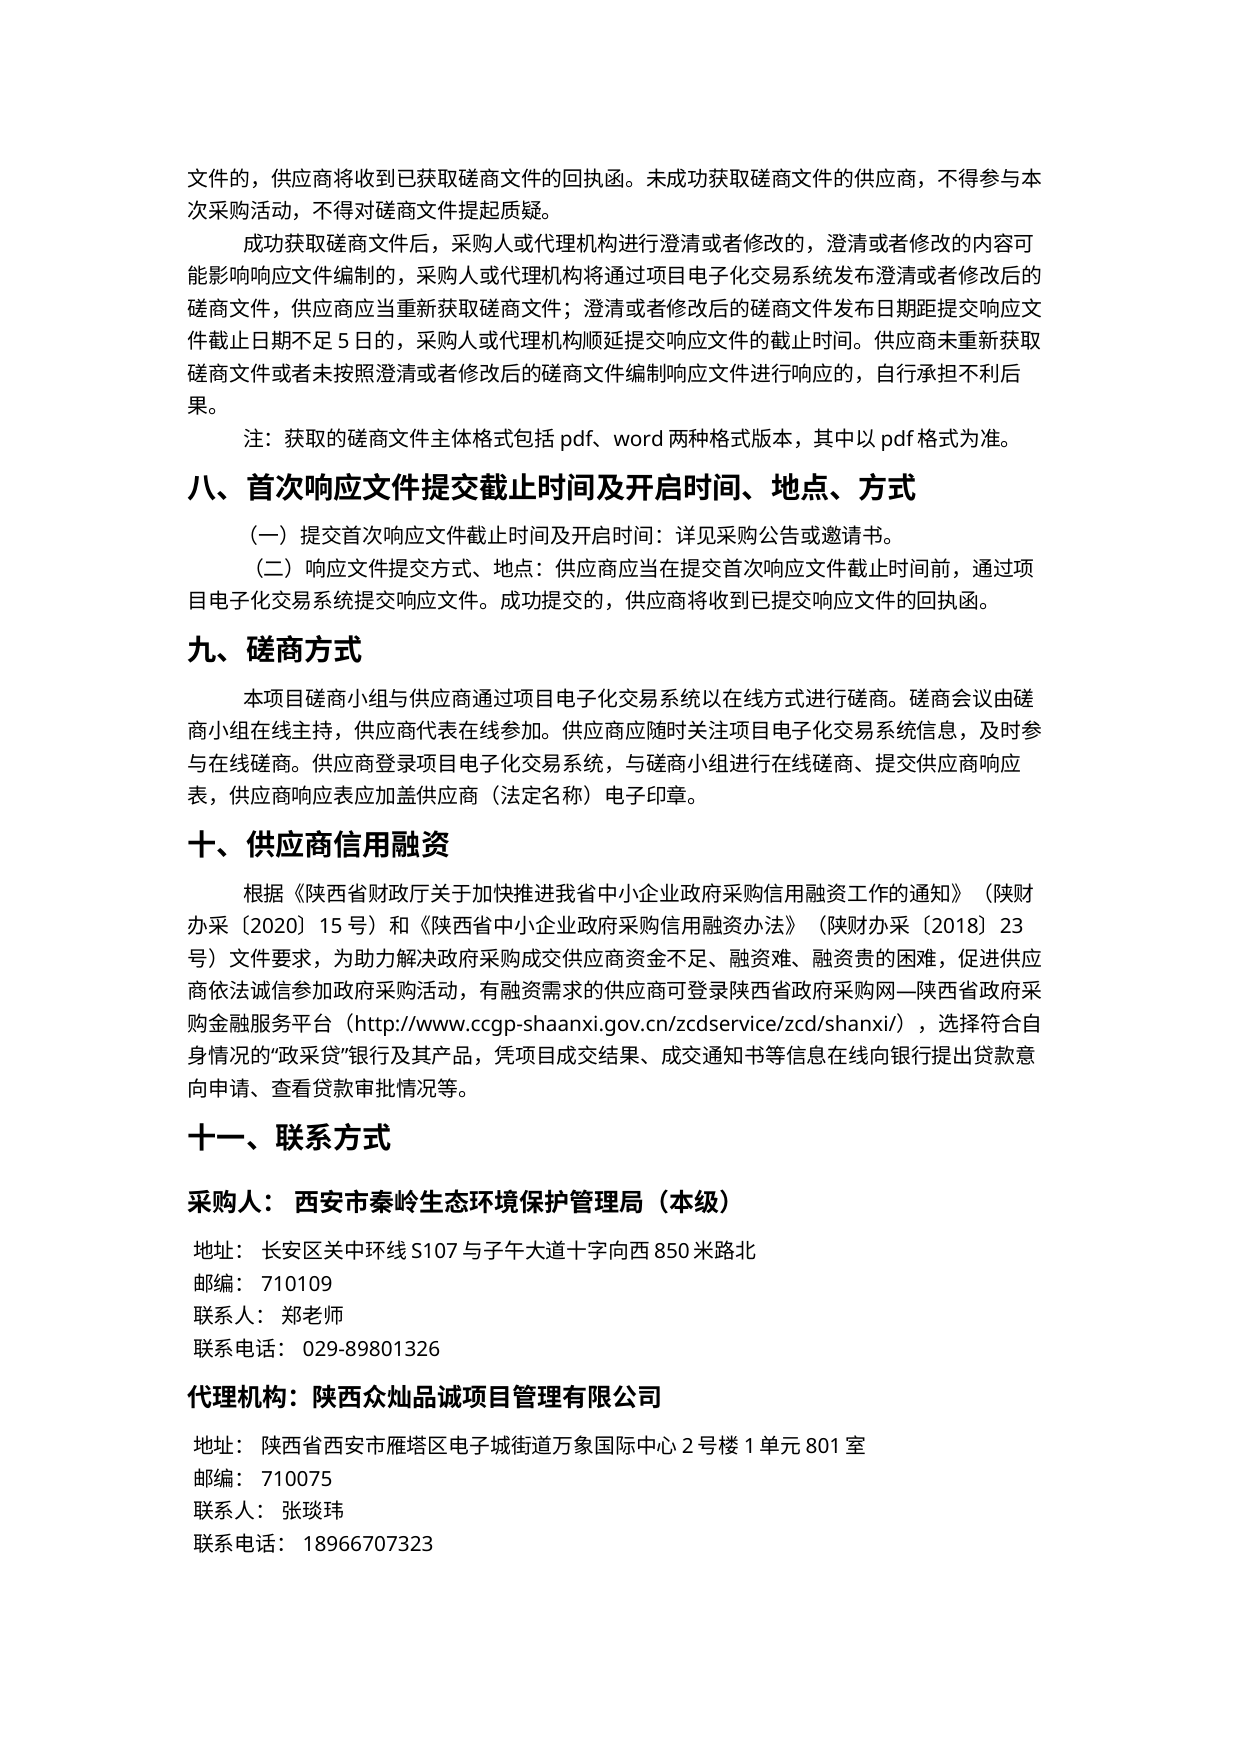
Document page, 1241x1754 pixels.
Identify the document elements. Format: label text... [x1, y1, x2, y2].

text 地址： 陕西省西安市雁塔区电子城街道万象国际中心2号楼1单元801室 [187, 1429, 1053, 1462]
text 联系电话： 18966707323 [187, 1527, 1053, 1559]
text 注：获取的磋商文件主体格式包括pdf、word两种格式版本，其中以pdf格式为准。 [187, 422, 1053, 454]
text 八、首次响应文件提交截止时间及开启时间、地点、方式 [187, 454, 1053, 519]
text （一）提交首次响应文件截止时间及开启时间：详见采购公告或邀请书。 [187, 519, 1053, 552]
text 根据《陕西省财政厅关于加快推进我省中小企业政府采购信用融资工作的通知》（陕财办采〔2020〕15 号）和《陕西省中小企业政府采购信用融资办法》（陕财办采〔2018〕23 号）文件要求，为助力解决政府采购成交供应商资金不足、融资难、融资贵的困难，促进供应商依法诚信参加政府采购活动，有融资需求的供应商可登录陕西省政府采购网—陕西省政府采购金融服务平台（http://www.ccgp-shaanxi.gov.cn/zcdservice/zcd/shanxi/），选择符合自身情况的“政采贷”银行及其产品，凭项目成交结果、成交通知书等信息在线向银行提出贷款意向申请、查看贷款审批情况等。 [187, 877, 1053, 1104]
text 地址： 长安区关中环线S107与子午大道十字向西850米路北 [187, 1234, 1053, 1267]
text 联系人： 郑老师 [187, 1299, 1053, 1332]
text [187, 162, 1053, 227]
text 邮编： 710109 [187, 1267, 1053, 1299]
text 成功获取磋商文件后，采购人或代理机构进行澄清或者修改的，澄清或者修改的内容可能影响响应文件编制的，采购人或代理机构将通过项目电子化交易系统发布澄清或者修改后的磋商文件，供应商应当重新获取磋商文件；澄清或者修改后的磋商文件发布日期距提交响应文件截止日期不足5日的，采购人或代理机构顺延提交响应文件的截止时间。供应商未重新获取磋商文件或者未按照澄清或者修改后的磋商文件编制响应文件进行响应的，自行承担不利后果。 [187, 227, 1053, 422]
text （二）响应文件提交方式、地点：供应商应当在提交首次响应文件截止时间前，通过项目电子化交易系统提交响应文件。成功提交的，供应商将收到已提交响应文件的回执函。 [187, 552, 1053, 617]
text 采购人： 西安市秦岭生态环境保护管理局（本级） [187, 1169, 1053, 1234]
text 联系电话： 029-89801326 [187, 1332, 1053, 1364]
text 邮编： 710075 [187, 1462, 1053, 1494]
text 十一、联系方式 [187, 1104, 1053, 1169]
text 十、供应商信用融资 [187, 812, 1053, 877]
text 代理机构：陕西众灿品诚项目管理有限公司 [187, 1364, 1053, 1429]
text 本项目磋商小组与供应商通过项目电子化交易系统以在线方式进行磋商。磋商会议由磋商小组在线主持，供应商代表在线参加。供应商应随时关注项目电子化交易系统信息，及时参与在线磋商。供应商登录项目电子化交易系统，与磋商小组进行在线磋商、提交供应商响应表，供应商响应表应加盖供应商（法定名称）电子印章。 [187, 682, 1053, 812]
text 九、磋商方式 [187, 617, 1053, 682]
text 联系人： 张琰玮 [187, 1494, 1053, 1527]
